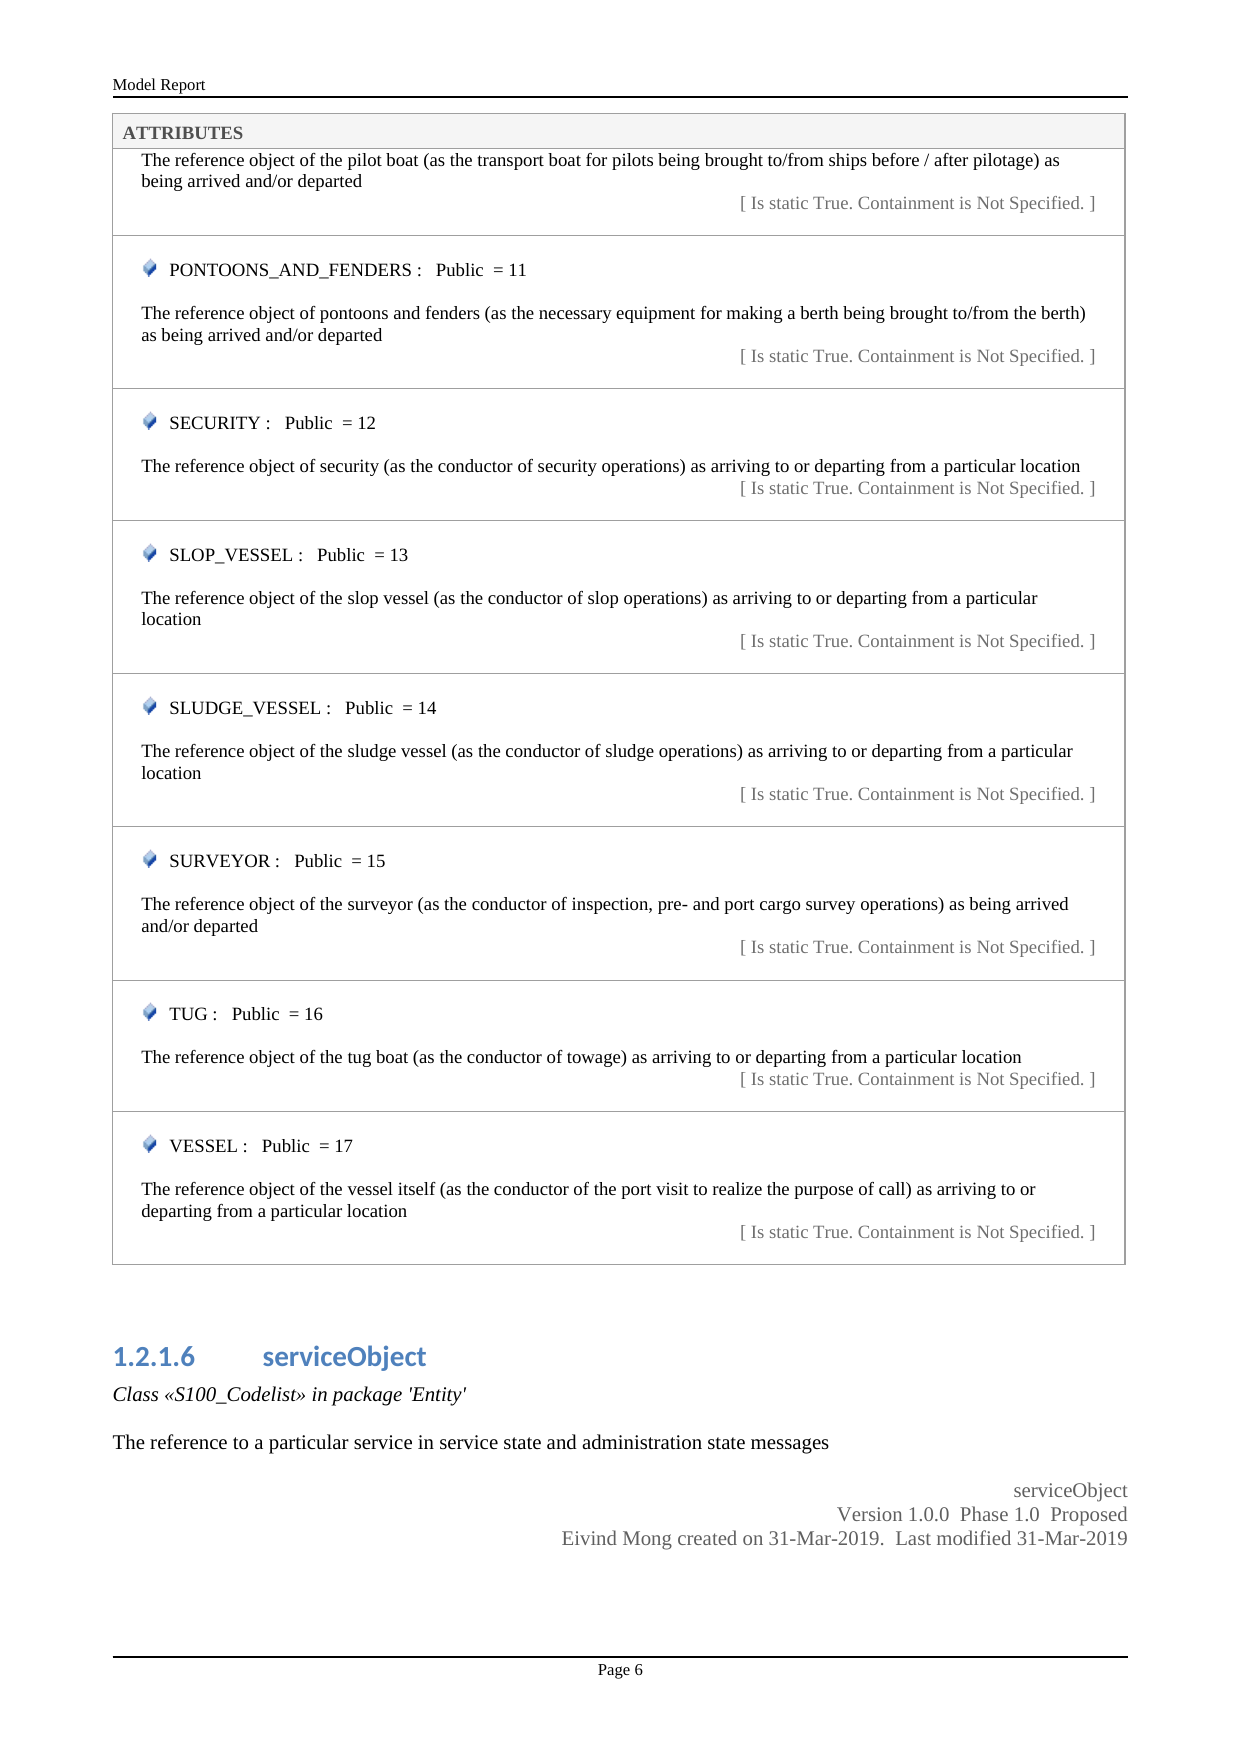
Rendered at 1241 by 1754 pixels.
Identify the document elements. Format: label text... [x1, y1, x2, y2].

picture [141, 695, 160, 715]
table_cell TUG : Public = 16 The reference object of the tug boat (as the conductor of towage) as arriving to or departing from a particular location [ Is static True. Containment is Not Specified. ] [113, 981, 1124, 1111]
table_cell SURVEYOR : Public = 15 The reference object of the surveyor (as the conductor of inspection, pre- and port cargo survey operations) as being arrived and/or departed [ Is static True. Containment is Not Specified. ] [113, 827, 1124, 979]
picture [141, 257, 160, 277]
table_cell SECURITY : Public = 12 The reference object of security (as the conductor of security operations) as arriving to or departing from a particular location [ Is static True. Containment is Not Specified. ] [113, 389, 1124, 520]
subtitle serviceObject [112, 1338, 1128, 1373]
text Class «S100_Codelist» in package 'Entity' [112, 1382, 1128, 1406]
text Eivind Mong created on 31-Mar-2019. Last modified 31-Mar-2019 [112, 1526, 1128, 1550]
text The reference to a particular service in service state and administration state messages [112, 1430, 1128, 1454]
text serviceObject [112, 1478, 1128, 1502]
picture [141, 410, 160, 430]
picture [141, 542, 160, 562]
picture [141, 848, 160, 868]
text Version 1.0.0 Phase 1.0 Proposed [112, 1502, 1128, 1526]
table_cell VESSEL : Public = 17 The reference object of the vessel itself (as the conductor of the port visit to realize the purpose of call) as arriving to or departing from a particular location [ Is static True. Containment is Not Specified. ] [113, 1112, 1124, 1264]
table_cell PONTOONS_AND_FENDERS : Public = 11 The reference object of pontoons and fenders (as the necessary equipment for making a berth being brought to/from the berth) as being arrived and/or departed [ Is static True. Containment is Not Specified. ] [113, 236, 1124, 388]
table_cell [113, 149, 1124, 235]
table_header ATTRIBUTES [113, 114, 1124, 148]
table_cell SLOP_VESSEL : Public = 13 The reference object of the slop vessel (as the conductor of slop operations) as arriving to or departing from a particular location [ Is static True. Containment is Not Specified. ] [113, 521, 1124, 673]
picture [141, 1133, 160, 1153]
table_cell SLUDGE_VESSEL : Public = 14 The reference object of the sludge vessel (as the conductor of sludge operations) as arriving to or departing from a particular location [ Is static True. Containment is Not Specified. ] [113, 674, 1124, 826]
picture [141, 1002, 160, 1021]
